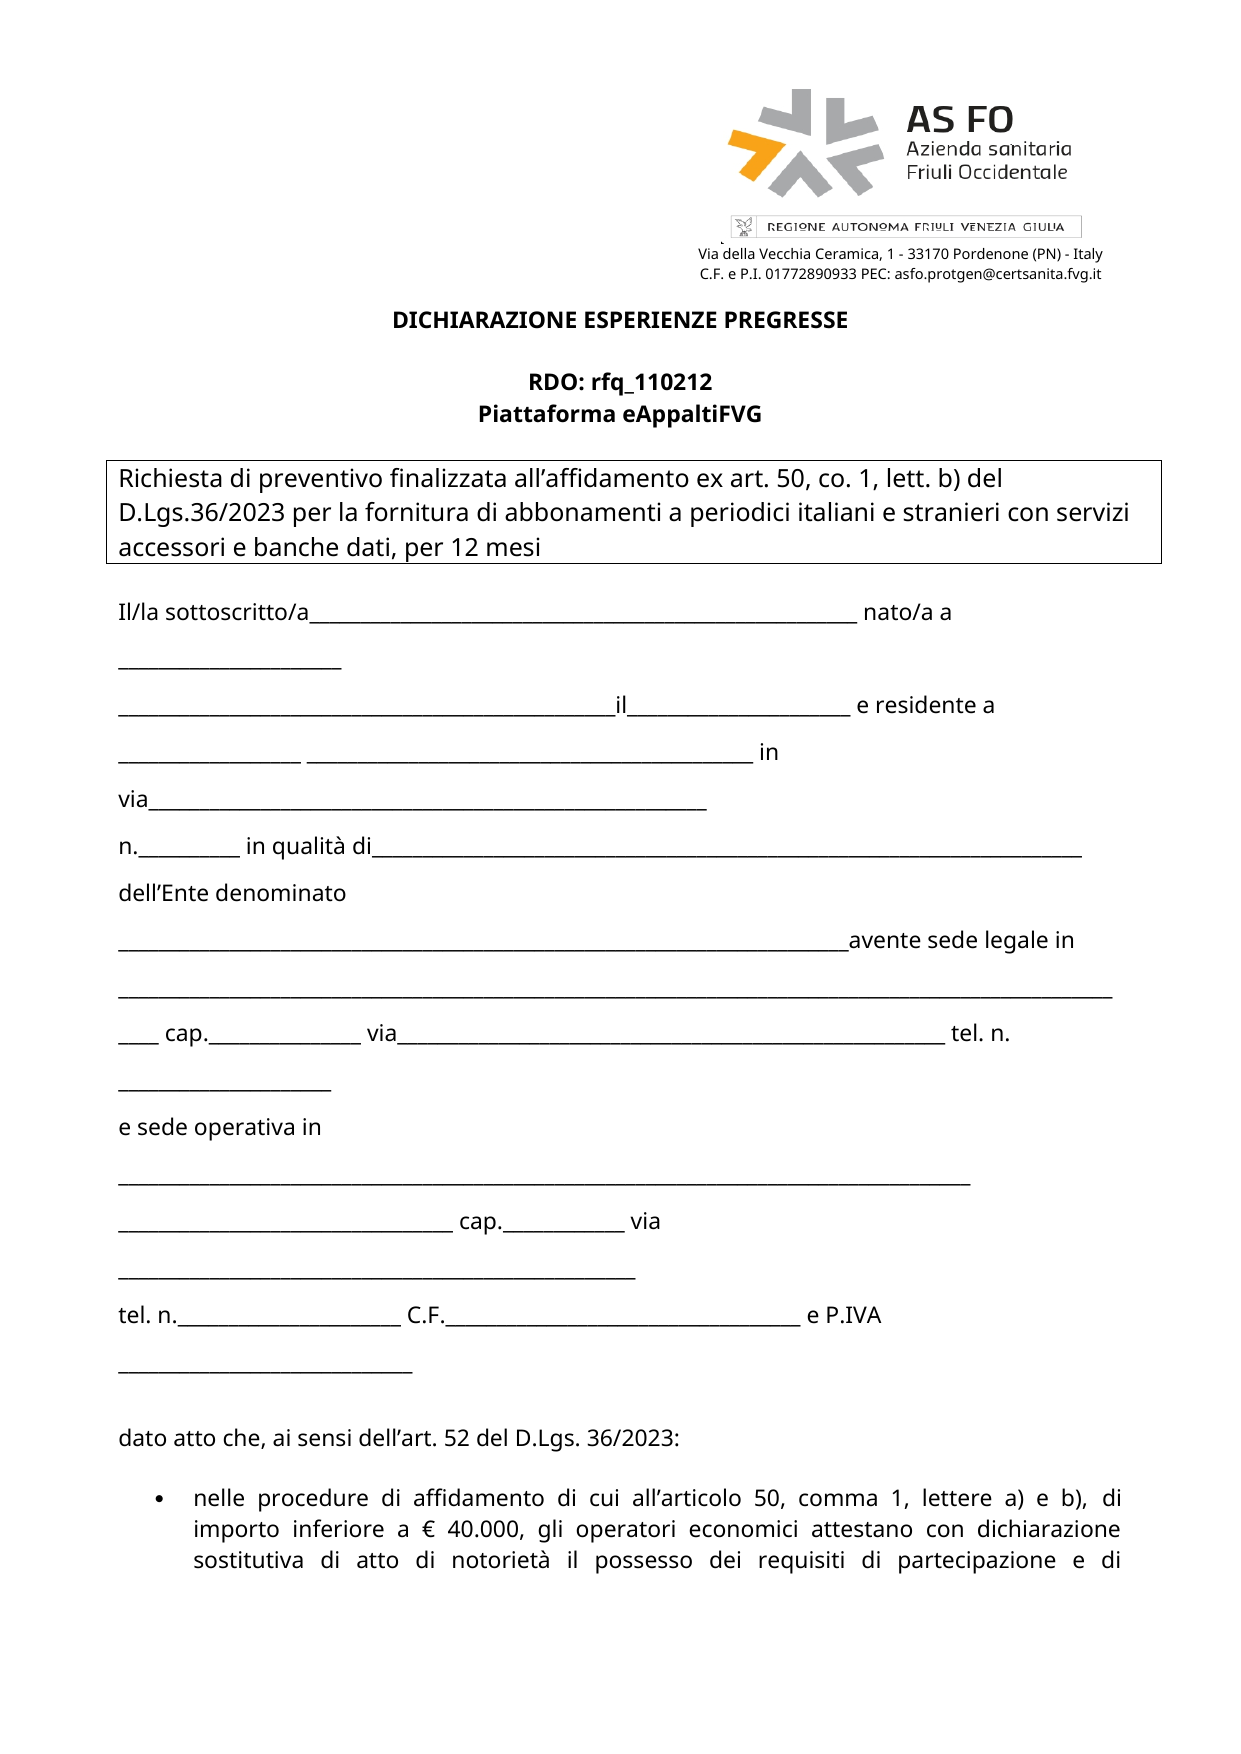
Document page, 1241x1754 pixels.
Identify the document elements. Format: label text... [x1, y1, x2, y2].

text n.__________ in qualità di______________________________________________________________________ dell’Ente denominato ________________________________________________________________________avente sede legale in ______________________________________________________________________________________________________ cap._______________ via______________________________________________________ tel. n. _____________________ [118, 830, 1122, 1096]
text RDO: rfq_110212 [118, 366, 1122, 397]
text Piattaforma eAppaltiFVG [118, 397, 1122, 429]
text _________________________________________________il______________________ e residente a __________________ ____________________________________________ in via_______________________________________________________ [118, 689, 1122, 814]
picture [721, 73, 1106, 244]
text dato atto che, ai sensi dell’art. 52 del D.Lgs. 36/2023: [118, 1422, 1122, 1453]
text Il/la sottoscritto/a______________________________________________________ nato/a a ______________________ [118, 596, 1122, 674]
text DICHIARAZIONE ESPERIENZE PREGRESSE [118, 304, 1122, 335]
text e sede operativa in ____________________________________________________________________________________ [118, 1111, 1122, 1189]
table_header Richiesta di preventivo finalizzata all’affidamento ex art. 50, co. 1, lett. b) del D.Lgs.36/2023 per la fornitura di abbonamenti a periodici italiani e stranieri con servizi accessori e banche dati, per 12 mesi [107, 461, 1161, 563]
text tel. n.______________________ C.F.___________________________________ e P.IVA _____________________________ [118, 1299, 1122, 1377]
text _________________________________ cap.____________ via ___________________________________________________ [118, 1205, 1122, 1283]
